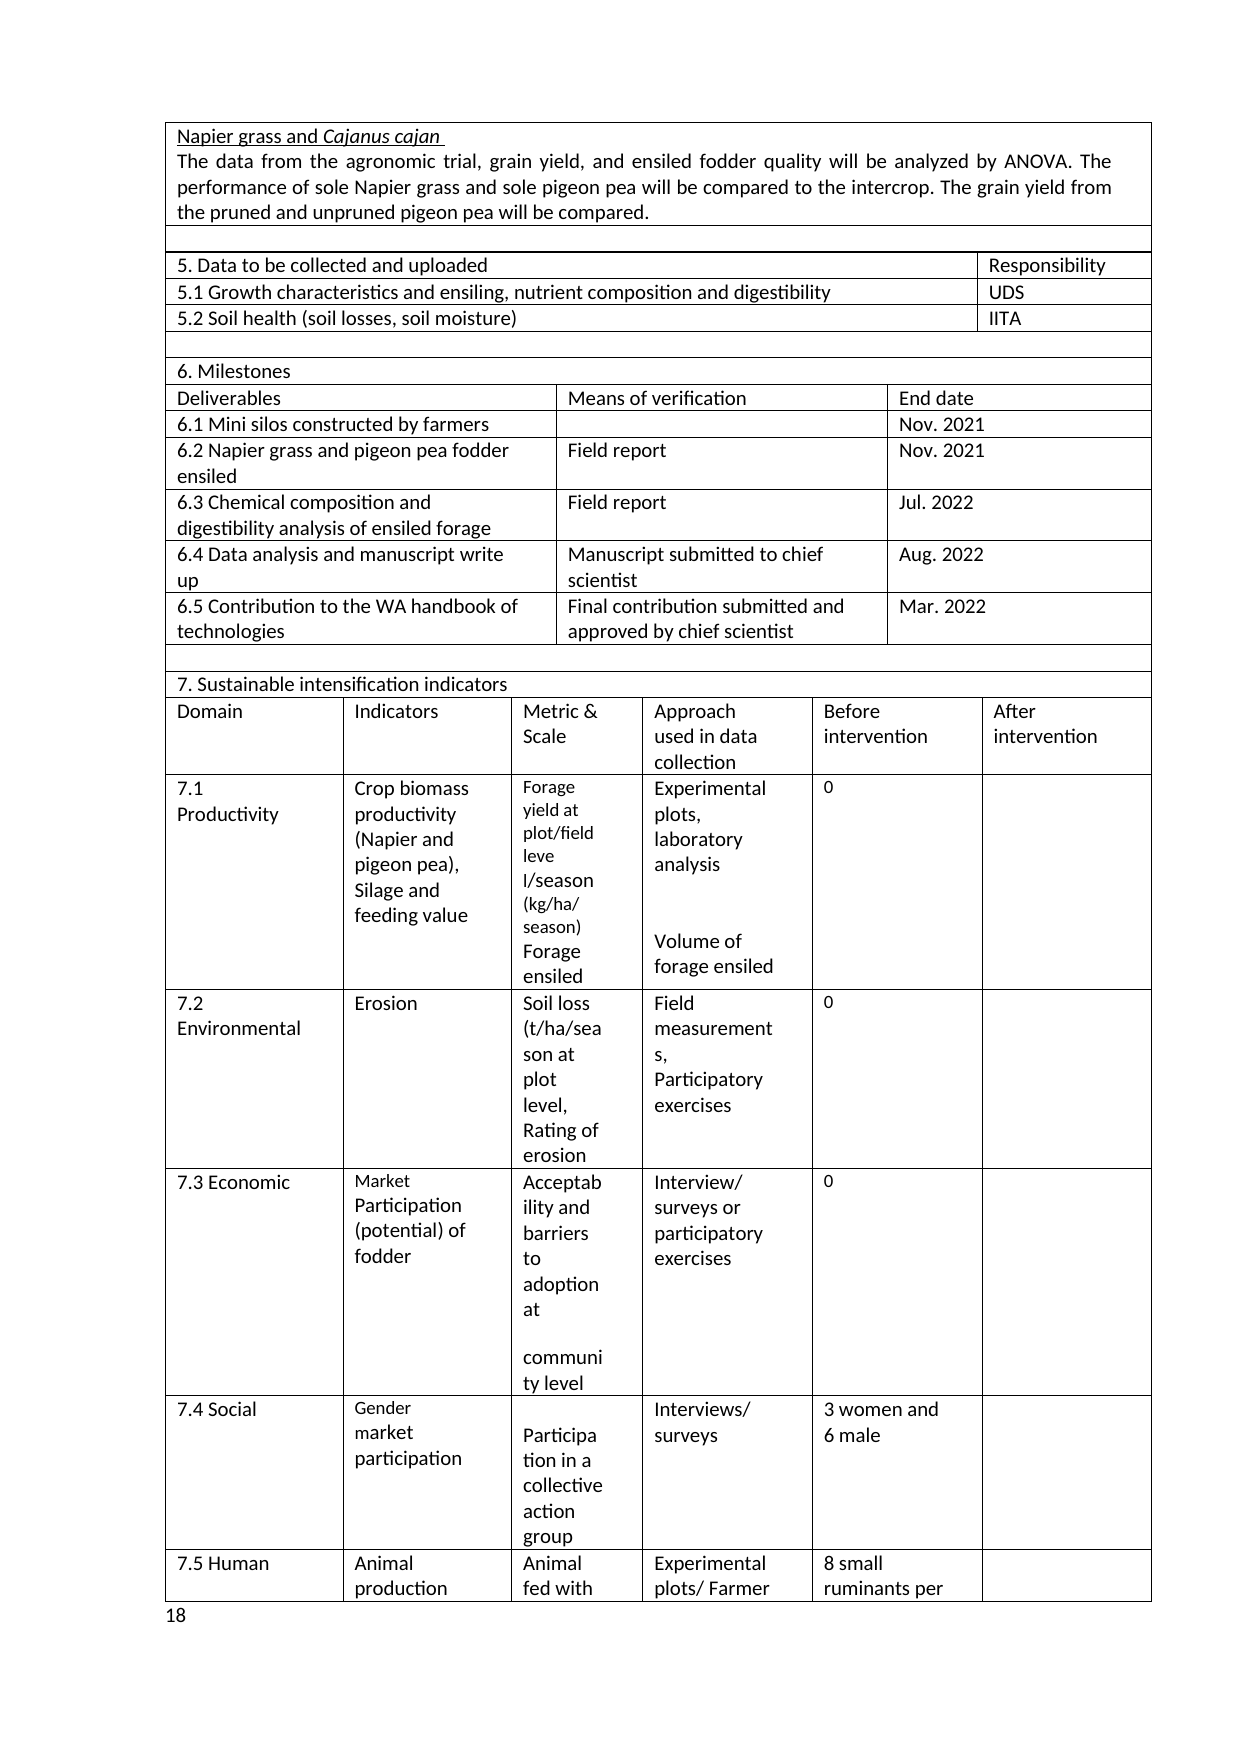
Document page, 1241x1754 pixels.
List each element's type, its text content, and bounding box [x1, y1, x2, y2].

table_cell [813, 1550, 982, 1601]
table_cell Interviews/surveys [643, 1396, 812, 1549]
table_cell Nov. 2021 [888, 438, 1151, 488]
table_cell 0 [813, 990, 982, 1168]
table_cell Manuscript submitted to chief scientist [557, 541, 887, 592]
table_cell Crop biomass productivity (Napier and pigeon pea), Silage and feeding value [344, 775, 511, 989]
table_cell [344, 990, 511, 1168]
table_cell Metric & Scale [512, 698, 642, 774]
table_cell [983, 1550, 1151, 1601]
table_cell 0 [813, 1169, 982, 1395]
table_cell 7.4 Social [166, 1396, 343, 1549]
table_cell Domain [166, 698, 343, 774]
table_cell Aug. 2022 [888, 541, 1151, 592]
table_cell Acceptability and barriers to adoption [512, 1169, 642, 1395]
table_cell Approach used in data collection [643, 698, 812, 774]
table_cell 6.4 Data analysis and manuscript write up [166, 541, 556, 592]
table_cell Nov. 2021 [888, 411, 1151, 437]
table_cell 7.3 Economic [166, 1169, 343, 1395]
table_cell 7. Sustainable intensification indicators [166, 672, 1151, 697]
table_cell 6.1 Mini silos constructed by farmers [166, 411, 556, 437]
table_cell Deliverables [166, 385, 556, 410]
table_cell [512, 1396, 642, 1549]
table_cell Field report [557, 438, 887, 488]
table_cell Field report [557, 490, 887, 540]
table_cell 6.3 Chemical composition and digestibility analysis of ensiled forage [166, 490, 556, 540]
table_cell Animal production [344, 1550, 511, 1601]
table_cell [512, 990, 642, 1168]
table_cell Participatory exercises [643, 990, 812, 1168]
table_cell 6. Milestones [166, 358, 1151, 384]
table_cell [983, 775, 1151, 989]
table_cell End date [888, 385, 1151, 410]
table_cell After intervention [983, 698, 1151, 774]
table_cell [344, 1396, 511, 1549]
table_cell Before intervention [813, 698, 982, 774]
table_cell 5. Data to be collected and uploaded [166, 253, 977, 278]
table_cell 6.5 Contribution to the WA handbook of technologies [166, 593, 556, 644]
table_cell IITA [978, 305, 1151, 331]
table_cell [983, 990, 1151, 1168]
table_cell UDS [978, 279, 1151, 304]
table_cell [512, 1550, 642, 1601]
table_cell 6.2 Napier grass and pigeon pea fodder ensiled [166, 438, 556, 488]
table_cell Means of verification [557, 385, 887, 410]
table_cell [166, 123, 1151, 225]
table_cell Responsibility [978, 253, 1151, 278]
table_cell 7.1 Productivity [166, 775, 343, 989]
table_cell [983, 1169, 1151, 1395]
table_cell [166, 226, 1151, 251]
table_cell [557, 411, 887, 437]
table_cell Mar. 2022 [888, 593, 1151, 644]
table_cell Experimental plots, laboratory analysis Volume of forage ensiled [643, 775, 812, 989]
table_cell [983, 1396, 1151, 1549]
table_cell 7.2 Environmental [166, 990, 343, 1168]
table_cell [166, 332, 1151, 357]
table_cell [643, 1550, 812, 1601]
table_cell [166, 645, 1151, 671]
table_cell Jul. 2022 [888, 490, 1151, 540]
table_cell Final contribution submitted and approved by chief scientist [557, 593, 887, 644]
table_cell 5.1 Growth characteristics and ensiling, nutrient composition and digestibility [166, 279, 977, 304]
table_cell Interview [643, 1169, 812, 1395]
table_cell 5.2 Soil health (soil losses, soil moisture) [166, 305, 977, 331]
table_cell [512, 775, 642, 989]
table_cell Indicators [344, 698, 511, 774]
table_cell [344, 1169, 511, 1395]
table_cell 3 women and 6 male [813, 1396, 982, 1549]
table_cell 0 [813, 775, 982, 989]
table_cell 7.5 Human [166, 1550, 343, 1601]
